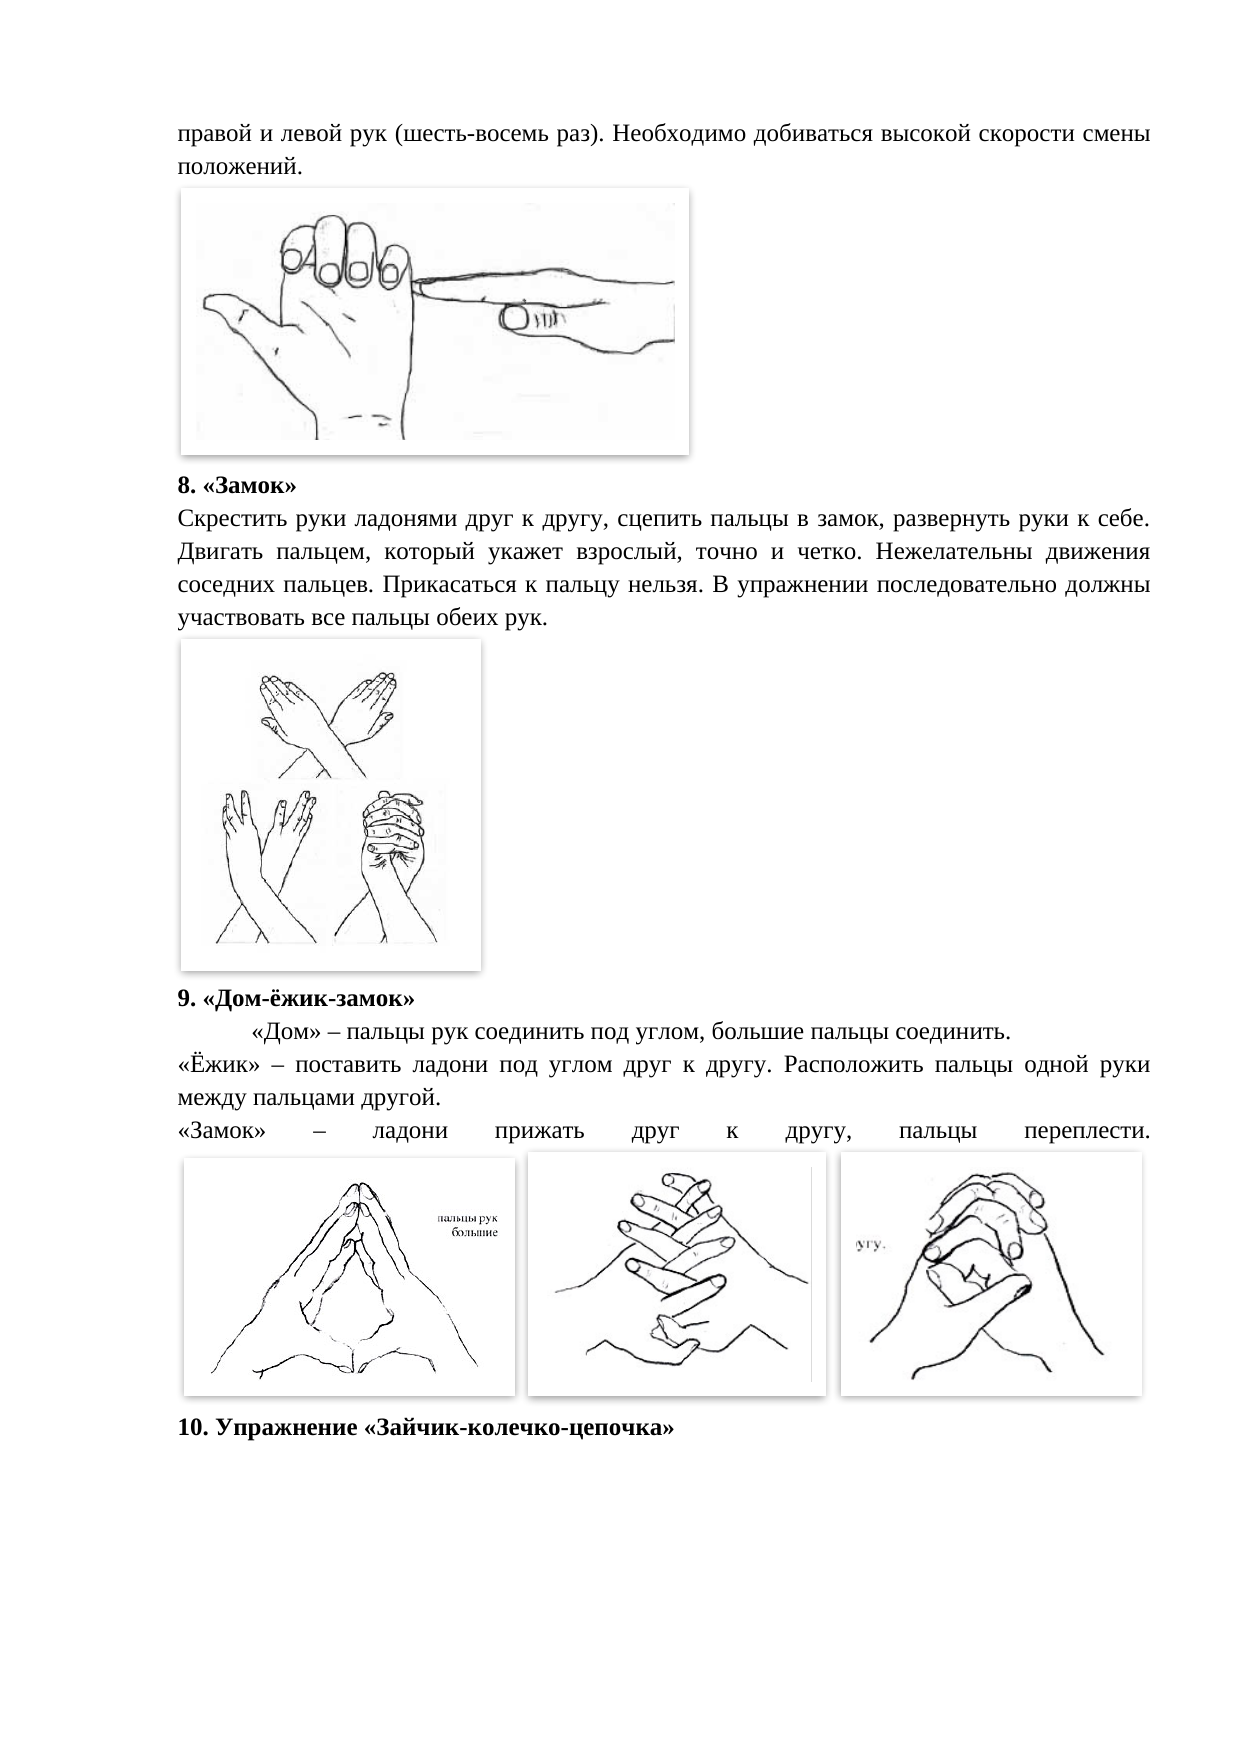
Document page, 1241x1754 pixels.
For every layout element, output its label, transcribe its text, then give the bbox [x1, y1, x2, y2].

picture [196, 654, 466, 956]
picture [543, 1167, 812, 1382]
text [177, 118, 1152, 180]
picture [199, 1173, 500, 1381]
text 10. Упражнение «Зайчик-колечко-цепочка» [177, 1412, 1152, 1440]
picture [856, 1167, 1127, 1381]
picture [196, 203, 675, 440]
text «Дом» – пальцы рук соединить под углом, большие пальцы соединить. [177, 1016, 1152, 1045]
text 8. «Замок» [177, 470, 1152, 498]
text Скрестить руки ладонями друг к другу, сцепить пальцы в замок, развернуть руки к себе. Двигать пальцем, который укажет взрослый, точно и четко. Нежелательны движения соседних пальцев. Прикасаться к пальцу нельзя. В упражнении последовательно должны участвовать все пальцы обеих рук. [177, 503, 1152, 631]
text «Ёжик» – поставить ладони под углом друг к другу. Расположить пальцы одной руки между пальцами другой. [177, 1049, 1152, 1111]
text 9. «Дом-ёжик-замок» [177, 983, 1152, 1012]
